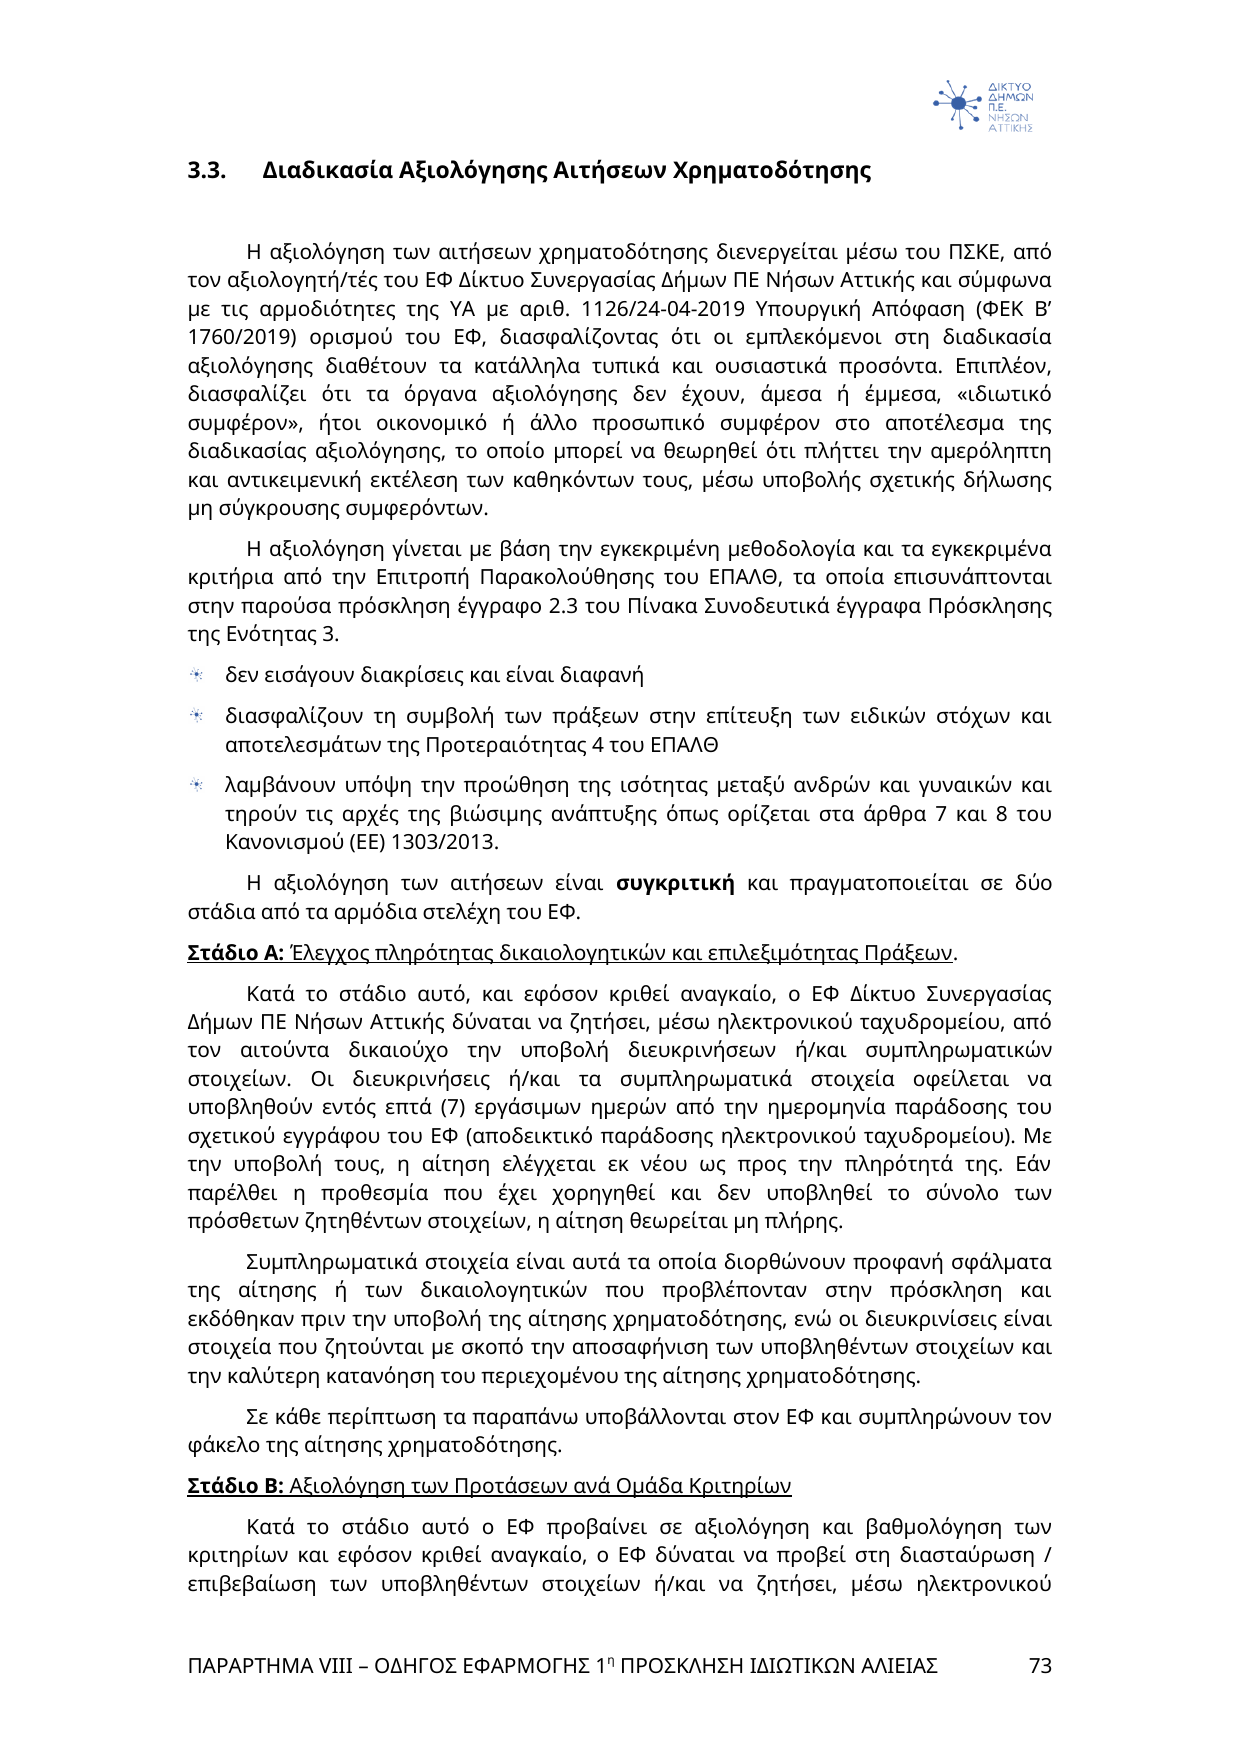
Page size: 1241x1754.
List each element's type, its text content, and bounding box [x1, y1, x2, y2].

subtitle Διαδικασία Αξιολόγησης Αιτήσεων Χρηματοδότησης [187, 154, 1053, 185]
picture [188, 706, 205, 724]
picture [188, 776, 205, 793]
text Η αξιολόγηση των αιτήσεων είναι συγκριτική και πραγματοποιείται σε δύο στάδια από τα αρμόδια στελέχη του ΕΦ. [187, 868, 1053, 925]
text Σε κάθε περίπτωση τα παραπάνω υποβάλλονται στον ΕΦ και συμπληρώνουν τον φάκελο της αίτησης χρηματοδότησης. [187, 1402, 1053, 1459]
text Στάδιο Β: Αξιολόγηση των Προτάσεων ανά Ομάδα Κριτηρίων [187, 1471, 1053, 1500]
text Συμπληρωματικά στοιχεία είναι αυτά τα οποία διορθώνουν προφανή σφάλματα της αίτησης ή των δικαιολογητικών που προβλέπονταν στην πρόσκληση και εκδόθηκαν πριν την υποβολή της αίτησης χρηματοδότησης, ενώ οι διευκρινίσεις είναι στοιχεία που ζητούνται με σκοπό την αποσαφήνιση των υποβληθέντων στοιχείων και την καλύτερη κατανόηση του περιεχομένου της αίτησης χρηματοδότησης. [187, 1247, 1053, 1389]
text Κατά το στάδιο αυτό, και εφόσον κριθεί αναγκαίο, ο ΕΦ Δίκτυο Συνεργασίας Δήμων ΠΕ Νήσων Αττικής δύναται να ζητήσει, μέσω ηλεκτρονικού ταχυδρομείου, από τον αιτούντα δικαιούχο την υποβολή διευκρινήσεων ή/και συμπληρωματικών στοιχείων. Οι διευκρινήσεις ή/και τα συμπληρωματικά στοιχεία οφείλεται να υποβληθούν εντός επτά (7) εργάσιμων ημερών από την ημερομηνία παράδοσης του σχετικού εγγράφου του ΕΦ (αποδεικτικό παράδοσης ηλεκτρονικού ταχυδρομείου). Με την υποβολή τους, η αίτηση ελέγχεται εκ νέου ως προς την πληρότητά της. Εάν παρέλθει η προθεσμία που έχει χορηγηθεί και δεν υποβληθεί το σύνολο των πρόσθετων ζητηθέντων στοιχείων, η αίτηση θεωρείται μη πλήρης. [187, 979, 1053, 1235]
list δεν εισάγουν διακρίσεις και είναι διαφανή [187, 660, 1053, 689]
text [187, 1512, 1053, 1597]
text Η αξιολόγηση των αιτήσεων χρηματοδότησης διενεργείται μέσω του ΠΣΚΕ, από τον αξιολογητή/τές του ΕΦ Δίκτυο Συνεργασίας Δήμων ΠΕ Νήσων Αττικής και σύμφωνα με τις αρμοδιότητες της ΥΑ με αριθ. 1126/24-04-2019 Υπουργική Απόφαση (ΦΕΚ Β’ 1760/2019) ορισμού του ΕΦ, διασφαλίζοντας ότι οι εμπλεκόμενοι στη διαδικασία αξιολόγησης διαθέτουν τα κατάλληλα τυπικά και ουσιαστικά προσόντα. Επιπλέον, διασφαλίζει ότι τα όργανα αξιολόγησης δεν έχουν, άμεσα ή έμμεσα, «ιδιωτικό συμφέρον», ήτοι οικονομικό ή άλλο προσωπικό συμφέρον στο αποτέλεσμα της διαδικασίας αξιολόγησης, το οποίο μπορεί να θεωρηθεί ότι πλήττει την αμερόληπτη και αντικειμενική εκτέλεση των καθηκόντων τους, μέσω υποβολής σχετικής δήλωσης μη σύγκρουσης συμφερόντων. [187, 237, 1053, 522]
text Στάδιο Α: Έλεγχος πληρότητας δικαιολογητικών και επιλεξιμότητας Πράξεων. [187, 938, 1053, 966]
list διασφαλίζουν τη συμβολή των πράξεων στην επίτευξη των ειδικών στόχων και αποτελεσμάτων της Προτεραιότητας 4 του ΕΠΑΛΘ [187, 701, 1053, 758]
text Η αξιολόγηση γίνεται με βάση την εγκεκριμένη μεθοδολογία και τα εγκεκριμένα κριτήρια από την Επιτροπή Παρακολούθησης του ΕΠΑΛΘ, τα οποία επισυνάπτονται στην παρούσα πρόσκληση έγγραφο 2.3 του Πίνακα Συνοδευτικά έγγραφα Πρόσκλησης της Ενότητας 3. [187, 534, 1053, 648]
picture [188, 666, 205, 683]
list λαμβάνουν υπόψη την προώθηση της ισότητας μεταξύ ανδρών και γυναικών και τηρούν τις αρχές της βιώσιμης ανάπτυξης όπως ορίζεται στα άρθρα 7 και 8 του Κανονισμού (ΕΕ) 1303/2013. [187, 771, 1053, 856]
